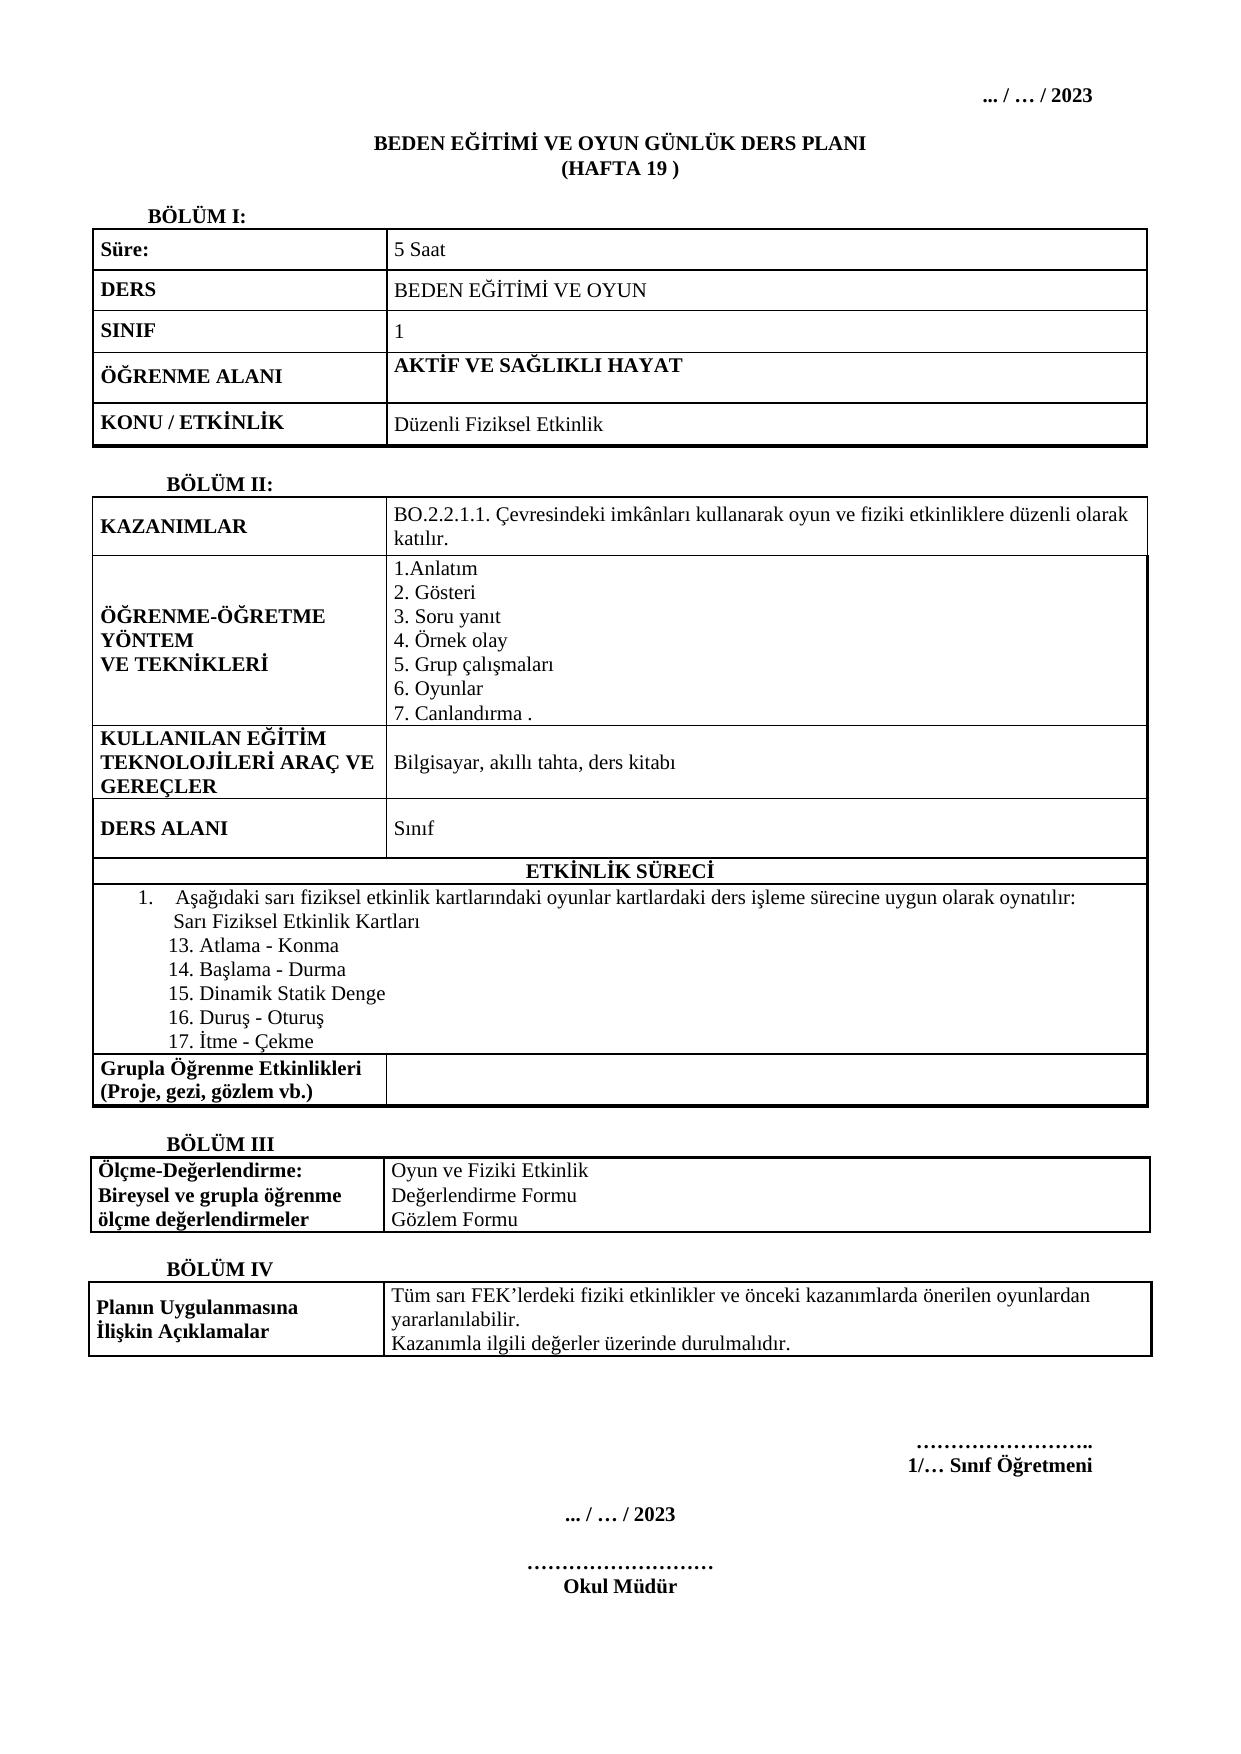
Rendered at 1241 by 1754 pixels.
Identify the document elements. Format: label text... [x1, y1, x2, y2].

table_header Planın Uygulanmasına İlişkin Açıklamalar [90, 1283, 383, 1355]
table_cell Aşağıdaki sarı fiziksel etkinlik kartlarındaki oyunlar kartlardaki ders işleme sürecine uygun olarak oynatılır: Sarı Fiziksel Etkinlik Kartları 13. Atlama - Konma 14. Başlama - Durma 15. Dinamik Statik Denge 16. Duruş - Oturuş 17. İtme - Çekme [94, 885, 1146, 1053]
table_cell Grupla Öğrenme Etkinlikleri (Proje, gezi, gözlem vb.) [94, 1055, 386, 1103]
table_cell 1.Anlatım 2. Gösteri 3. Soru yanıt 4. Örnek olay 5. Grup çalışmaları 6. Oyunlar 7. Canlandırma . [387, 556, 1146, 724]
table_cell [387, 1055, 1146, 1103]
table_cell DERS [94, 271, 386, 310]
text …………………….. [148, 1429, 1093, 1453]
table_header KAZANIMLAR [93, 498, 386, 555]
text ... / … / 2023 [148, 1502, 1093, 1526]
table_cell ETKİNLİK SÜRECİ [94, 859, 1146, 883]
text BÖLÜM I: [148, 203, 1093, 228]
text ……………………… [148, 1550, 1093, 1574]
table_cell SINIF [94, 311, 386, 352]
table_cell Bilgisayar, akıllı tahta, ders kitabı [387, 726, 1146, 798]
table_header 5 Saat [388, 230, 1146, 269]
text 1/… Sınıf Öğretmeni [148, 1453, 1093, 1477]
text Okul Müdür [148, 1574, 1093, 1598]
table_cell KULLANILAN EĞİTİM TEKNOLOJİLERİ ARAÇ VE GEREÇLER [93, 726, 386, 798]
table_cell ÖĞRENME-ÖĞRETME YÖNTEM VE TEKNİKLERİ [93, 556, 386, 724]
table_cell Düzenli Fiziksel Etkinlik [388, 404, 1146, 444]
table_header Tüm sarı FEK’lerdeki fiziki etkinlikler ve önceki kazanımlarda önerilen oyunlardan yararlanılabilir. Kazanımla ilgili değerler üzerinde durulmalıdır. [385, 1283, 1150, 1355]
table_header Süre: [94, 230, 386, 269]
subtitle BÖLÜM IV [148, 1257, 1093, 1281]
text (HAFTA 19 ) [148, 155, 1093, 179]
table_header BO.2.2.1.1. Çevresindeki imkânları kullanarak oyun ve fiziki etkinliklere düzenli olarak katılır. [387, 498, 1147, 555]
table_cell KONU / ETKİNLİK [94, 404, 386, 444]
table_cell BEDEN EĞİTİMİ VE OYUN [388, 271, 1146, 310]
table_cell ÖĞRENME ALANI [94, 353, 386, 402]
text BÖLÜM II: [148, 472, 1093, 496]
subtitle BÖLÜM III [148, 1132, 1093, 1156]
text BEDEN EĞİTİMİ VE OYUN GÜNLÜK DERS PLANI [148, 131, 1093, 155]
table_cell AKTİF VE SAĞLIKLI HAYAT [388, 353, 1146, 402]
table_header Oyun ve Fiziki Etkinlik Değerlendirme Formu Gözlem Formu [385, 1159, 1149, 1231]
text ... / … / 2023 [148, 83, 1093, 107]
table_header Ölçme-Değerlendirme: Bireysel ve grupla öğrenme ölçme değerlendirmeler [92, 1159, 383, 1231]
table_cell Sınıf [387, 799, 1146, 857]
table_cell 1 [388, 311, 1146, 352]
table_cell DERS ALANI [94, 799, 386, 857]
